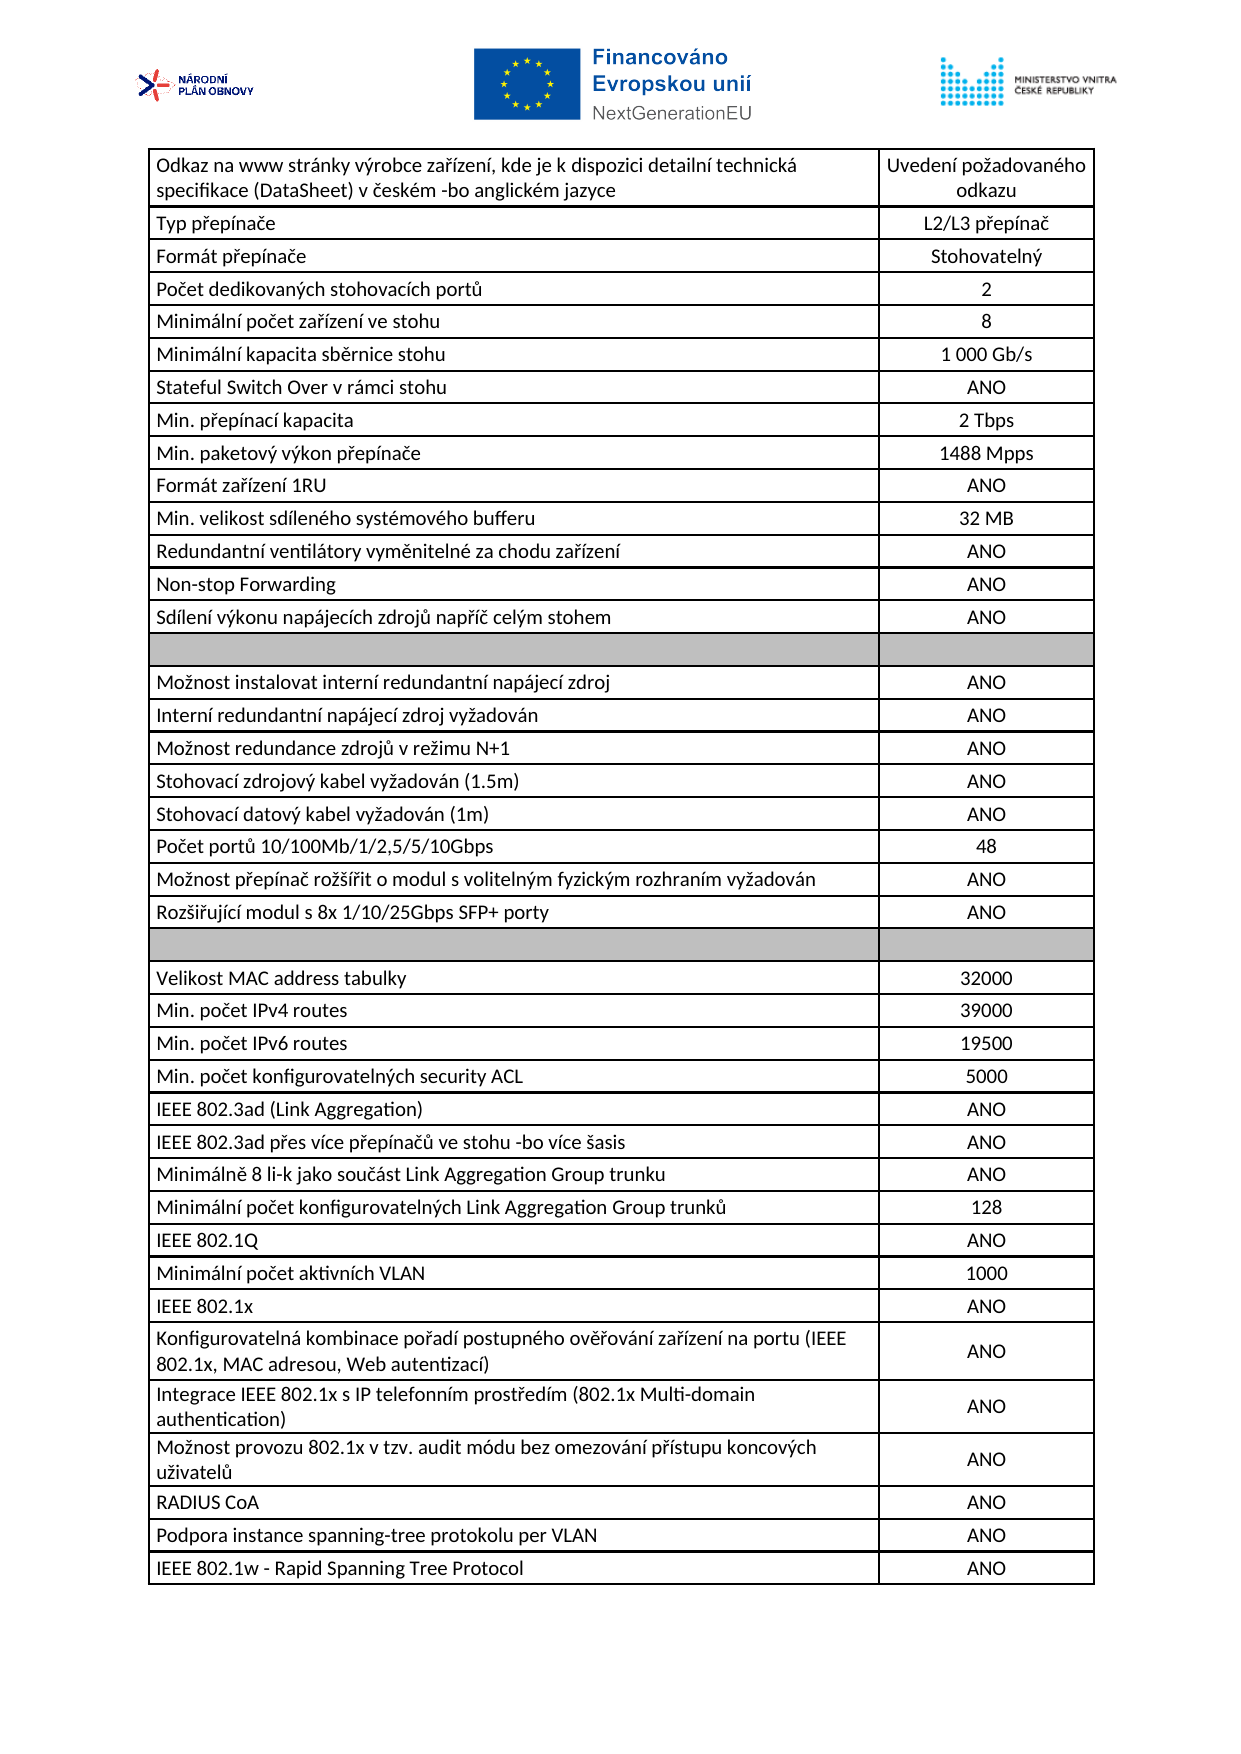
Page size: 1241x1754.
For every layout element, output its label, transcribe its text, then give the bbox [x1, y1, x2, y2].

table_cell Min. přepínací kapacita [150, 404, 878, 435]
table_cell 1000 [880, 1258, 1093, 1288]
table_cell 1 000 Gb/s [880, 339, 1093, 369]
table_cell [150, 929, 878, 960]
table_cell Stateful Switch Over v rámci stohu [150, 372, 878, 402]
table_cell Sdílení výkonu napájecích zdrojů napříč celým stohem [150, 601, 878, 632]
table_cell Podpora instance spanning-tree protokolu per VLAN [150, 1520, 878, 1550]
table_cell IEEE 802.1x [150, 1290, 878, 1321]
picture [466, 37, 772, 129]
table_cell Min. velikost sdíleného systémového bufferu [150, 503, 878, 533]
table_cell [880, 929, 1093, 960]
table_cell Min. počet IPv6 routes [150, 1028, 878, 1058]
table_cell Minimální počet konfigurovatelných Link Aggregation Group trunků [150, 1192, 878, 1223]
table_cell ANO [880, 569, 1093, 599]
table_cell RADIUS CoA [150, 1487, 878, 1517]
table_cell ANO [880, 1290, 1093, 1321]
table_cell IEEE 802.1w - Rapid Spanning Tree Protocol [150, 1553, 878, 1583]
table_cell ANO [880, 1381, 1093, 1432]
table_cell [880, 634, 1093, 665]
table_cell ANO [880, 1487, 1093, 1517]
table_cell Min. počet konfigurovatelných security ACL [150, 1061, 878, 1091]
table_cell Možnost přepínač rožšířit o modul s volitelným fyzickým rozhraním vyžadován [150, 864, 878, 894]
table_cell Stohovací zdrojový kabel vyžadován (1.5m) [150, 765, 878, 796]
table_cell Stohovatelný [880, 240, 1093, 271]
table_cell Min. paketový výkon přepínače [150, 437, 878, 468]
table_cell Minimálně 8 li-k jako součást Link Aggregation Group trunku [150, 1159, 878, 1190]
table_cell 19500 [880, 1028, 1093, 1058]
table_cell 8 [880, 306, 1093, 337]
table_cell IEEE 802.1Q [150, 1225, 878, 1255]
table_cell Integrace IEEE 802.1x s IP telefonním prostředím (802.1x Multi-domain authentication) [150, 1381, 878, 1432]
table_cell 32000 [880, 962, 1093, 993]
table_cell Redundantní ventilátory vyměnitelné za chodu zařízení [150, 536, 878, 566]
table_cell ANO [880, 897, 1093, 927]
table_cell L2/L3 přepínač [880, 208, 1093, 238]
table_cell ANO [880, 667, 1093, 698]
table_cell IEEE 802.3ad (Link Aggregation) [150, 1094, 878, 1124]
table_cell ANO [880, 798, 1093, 829]
table_cell ANO [880, 765, 1093, 796]
table_cell 2 [880, 273, 1093, 304]
table_cell Formát zařízení 1RU [150, 470, 878, 501]
table_cell ANO [880, 1126, 1093, 1157]
table_cell Možnost redundance zdrojů v režimu N+1 [150, 733, 878, 763]
table_cell Velikost MAC address tabulky [150, 962, 878, 993]
table_cell Počet dedikovaných stohovacích portů [150, 273, 878, 304]
table_cell ANO [880, 733, 1093, 763]
table_cell Minimální kapacita sběrnice stohu [150, 339, 878, 369]
table_cell 48 [880, 831, 1093, 862]
table_cell ANO [880, 1434, 1093, 1485]
table_cell 2 Tbps [880, 404, 1093, 435]
table_cell Stohovací datový kabel vyžadován (1m) [150, 798, 878, 829]
table_cell ANO [880, 372, 1093, 402]
table_cell 5000 [880, 1061, 1093, 1091]
table_cell Možnost provozu 802.1x v tzv. audit módu bez omezování přístupu koncových uživatelů [150, 1434, 878, 1485]
table_cell ANO [880, 470, 1093, 501]
table_cell 39000 [880, 995, 1093, 1026]
table_cell Možnost instalovat interní redundantní napájecí zdroj [150, 667, 878, 698]
table_cell ANO [880, 1520, 1093, 1550]
table_cell ANO [880, 1553, 1093, 1583]
table_cell 128 [880, 1192, 1093, 1223]
picture [102, 33, 286, 137]
table_cell ANO [880, 864, 1093, 894]
table_cell Rozšiřující modul s 8x 1/10/25Gbps SFP+ porty [150, 897, 878, 927]
table_cell Typ přepínače [150, 208, 878, 238]
table_cell Uvedení požadovaného odkazu [880, 150, 1093, 205]
picture [914, 25, 1139, 137]
table_cell Minimální počet aktivních VLAN [150, 1258, 878, 1288]
table_cell Minimální počet zařízení ve stohu [150, 306, 878, 337]
table_cell ANO [880, 1225, 1093, 1255]
table_cell ANO [880, 700, 1093, 730]
table_cell ANO [880, 536, 1093, 566]
table_cell IEEE 802.3ad přes více přepínačů ve stohu -bo více šasis [150, 1126, 878, 1157]
table_cell ANO [880, 1323, 1093, 1379]
table_cell Formát přepínače [150, 240, 878, 271]
table_cell Non-stop Forwarding [150, 569, 878, 599]
table_cell [150, 634, 878, 665]
table_cell 1488 Mpps [880, 437, 1093, 468]
table_cell ANO [880, 601, 1093, 632]
table_cell ANO [880, 1094, 1093, 1124]
table_cell Interní redundantní napájecí zdroj vyžadován [150, 700, 878, 730]
table_cell Min. počet IPv4 routes [150, 995, 878, 1026]
table_cell Počet portů 10/100Mb/1/2,5/5/10Gbps [150, 831, 878, 862]
table_cell ANO [880, 1159, 1093, 1190]
table_cell Konfigurovatelná kombinace pořadí postupného ověřování zařízení na portu (IEEE 802.1x, MAC adresou, Web autentizací) [150, 1323, 878, 1379]
table_cell 32 MB [880, 503, 1093, 533]
table_cell Odkaz na www stránky výrobce zařízení, kde je k dispozici detailní technická specifikace (DataSheet) v českém -bo anglickém jazyce [150, 150, 878, 205]
